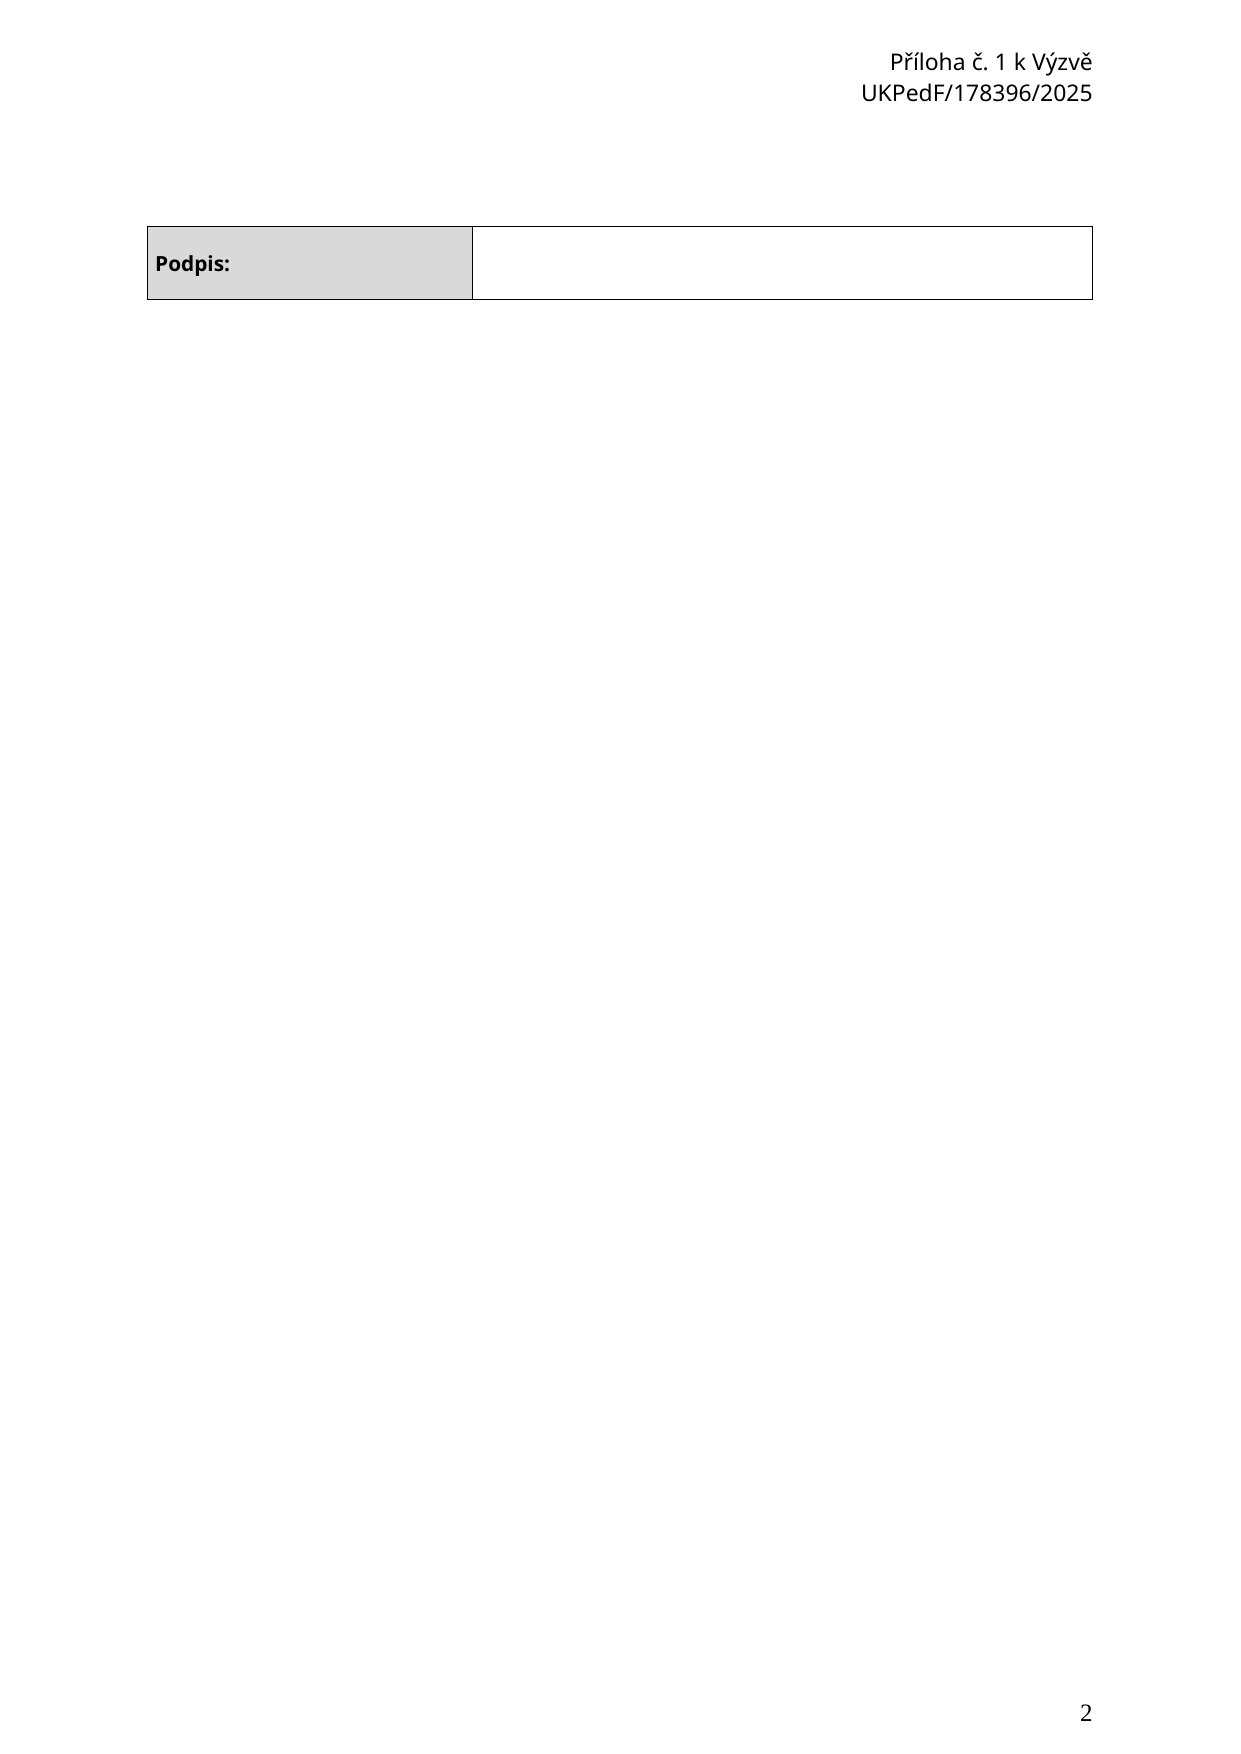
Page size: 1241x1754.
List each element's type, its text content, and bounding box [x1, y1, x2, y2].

table_cell Podpis: [148, 227, 472, 299]
table_cell [473, 227, 1092, 299]
